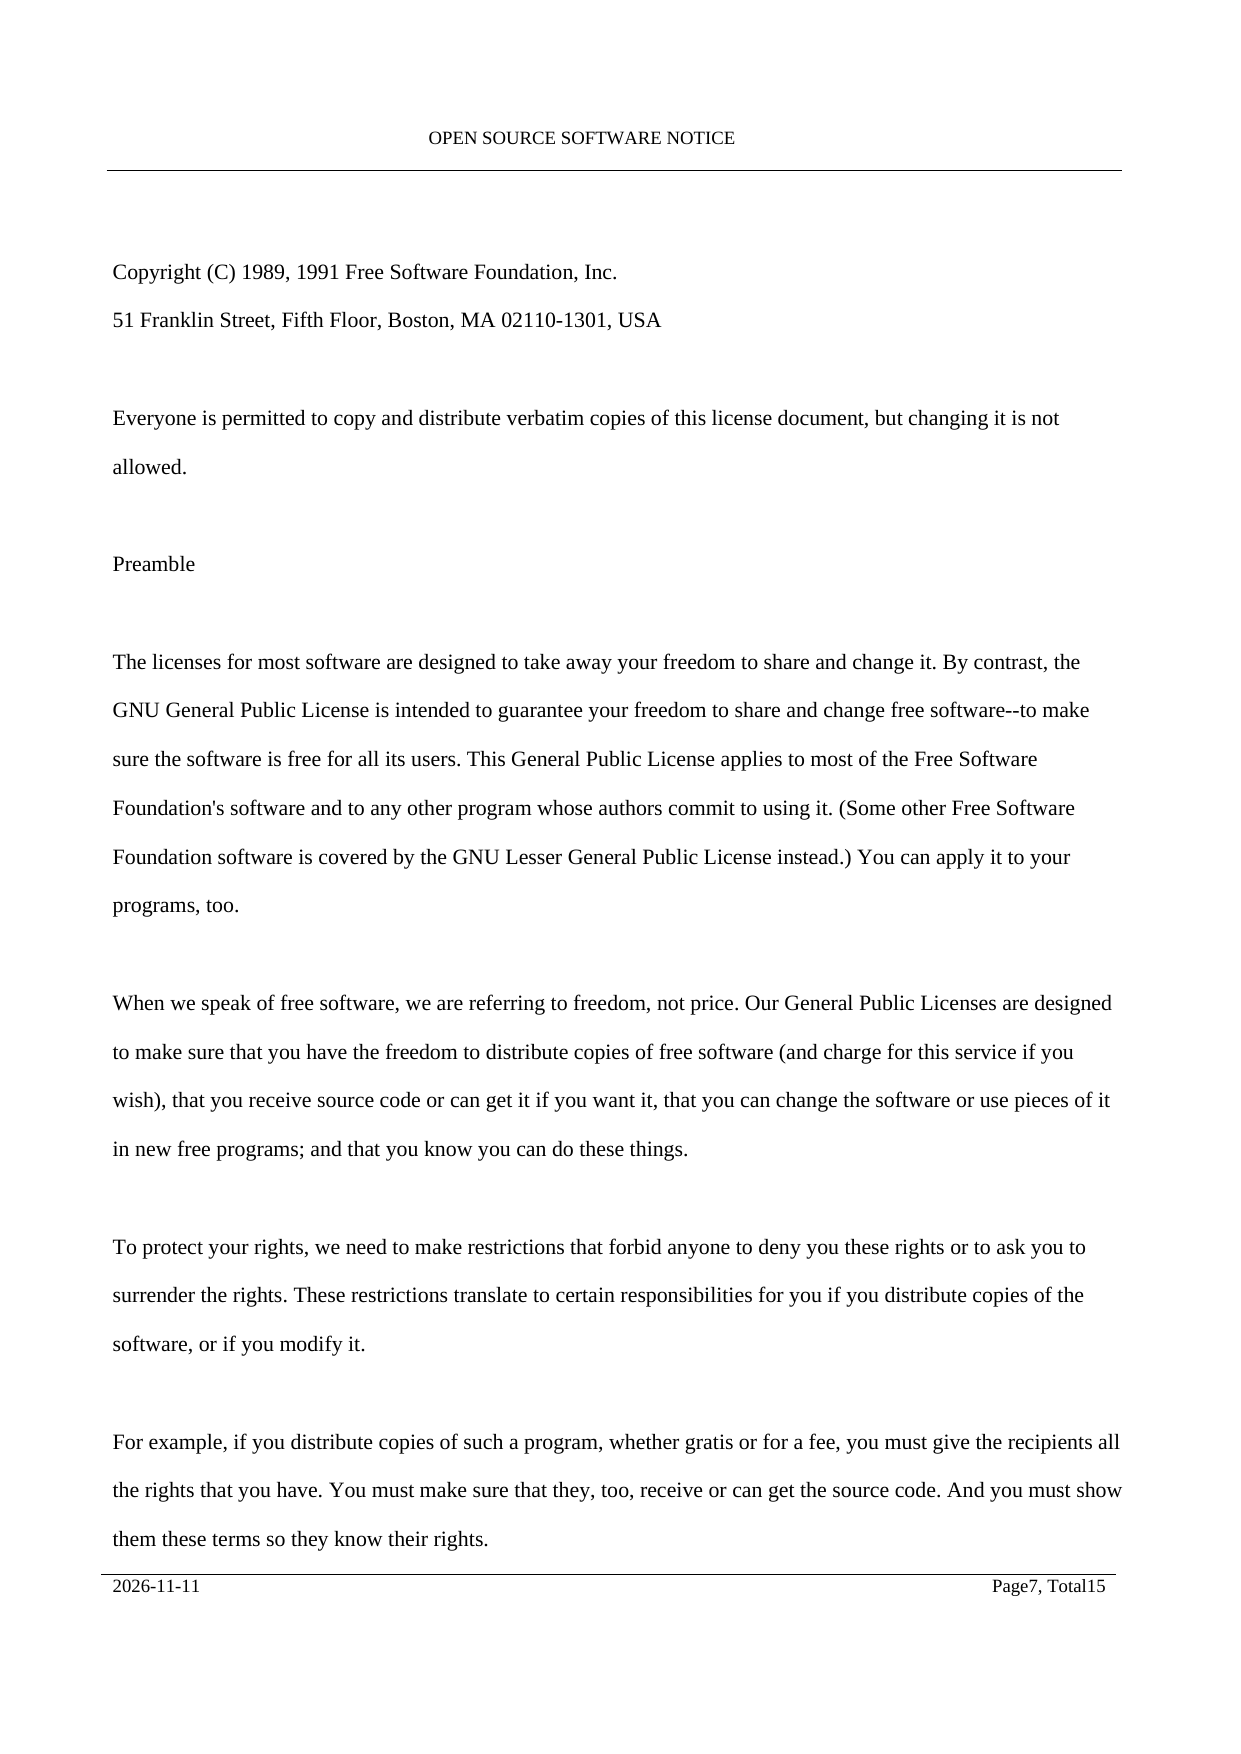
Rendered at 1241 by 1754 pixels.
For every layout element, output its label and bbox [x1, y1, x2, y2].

text [112, 206, 1128, 1555]
